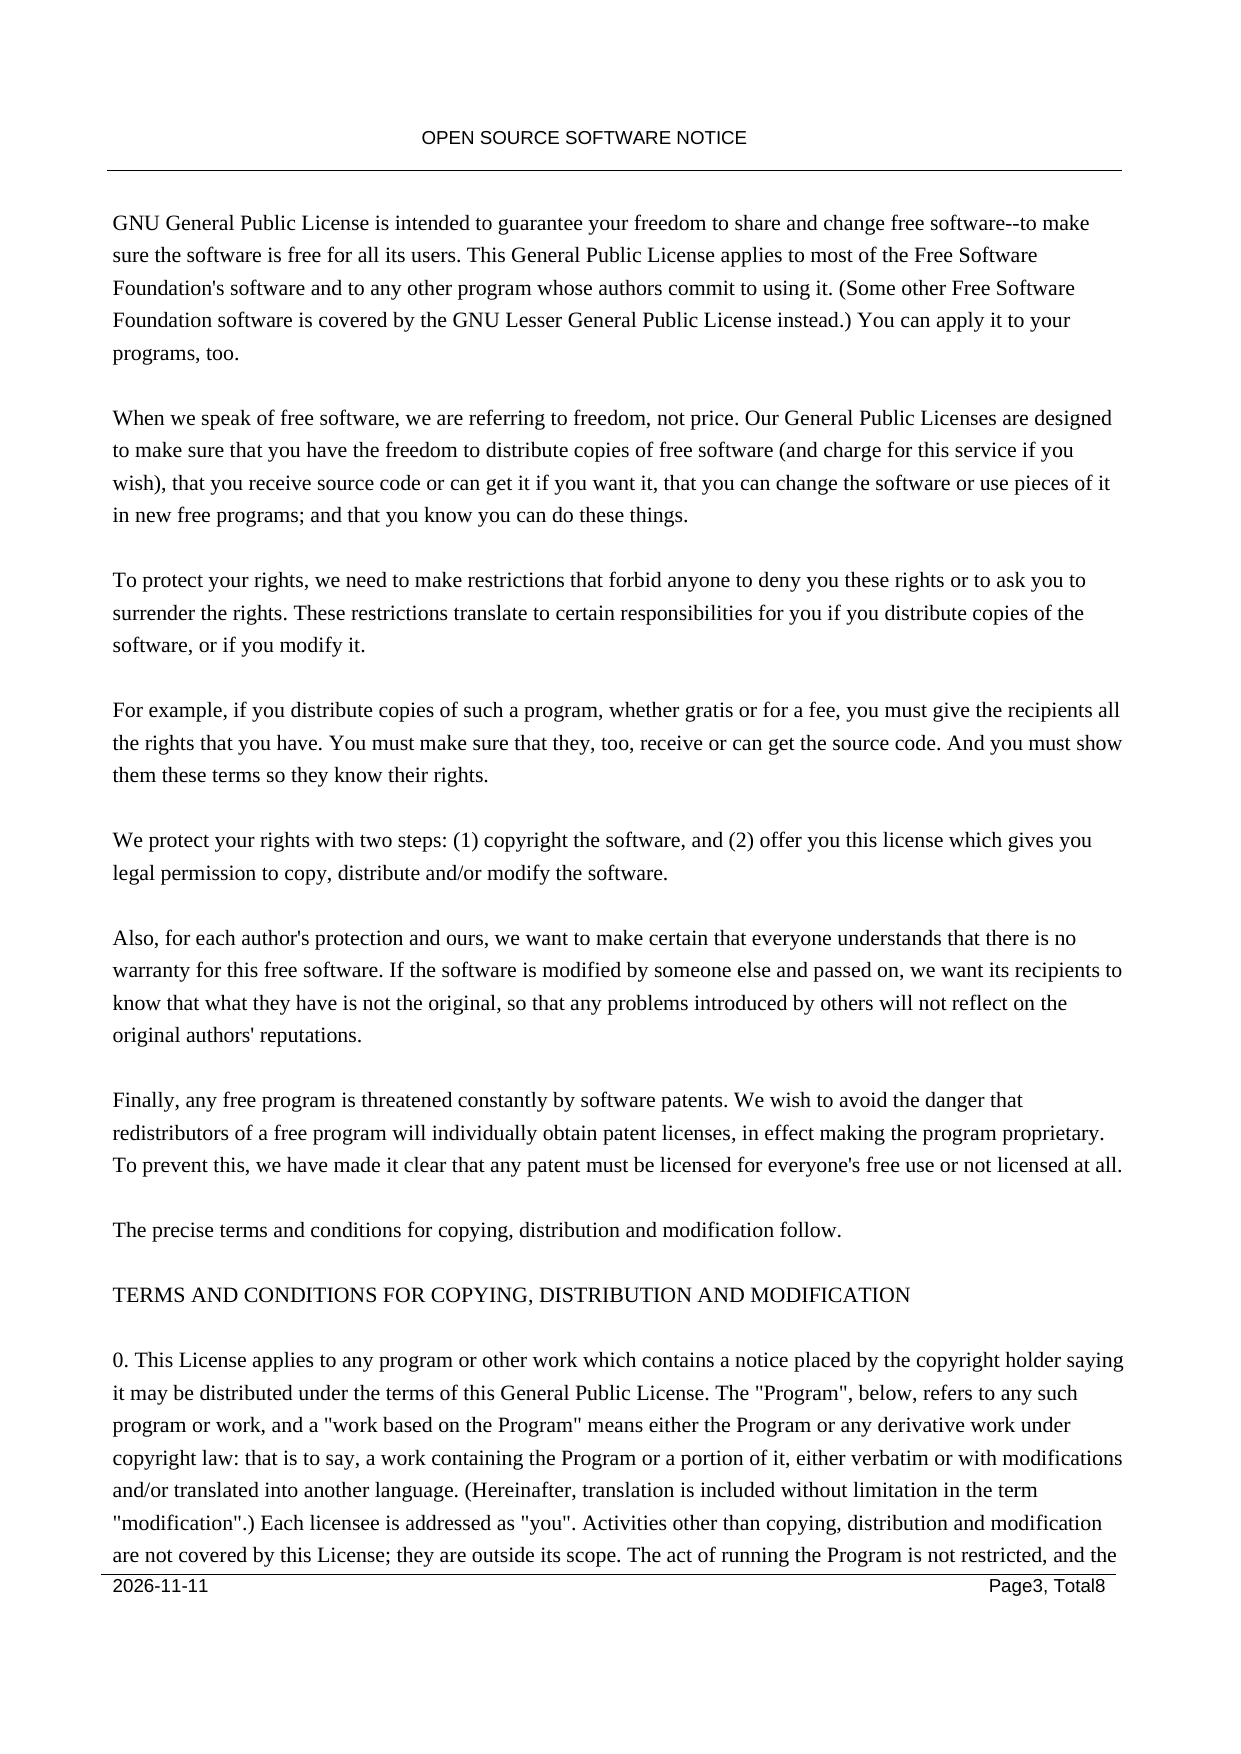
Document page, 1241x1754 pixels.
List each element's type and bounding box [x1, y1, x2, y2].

text [112, 206, 1128, 1571]
